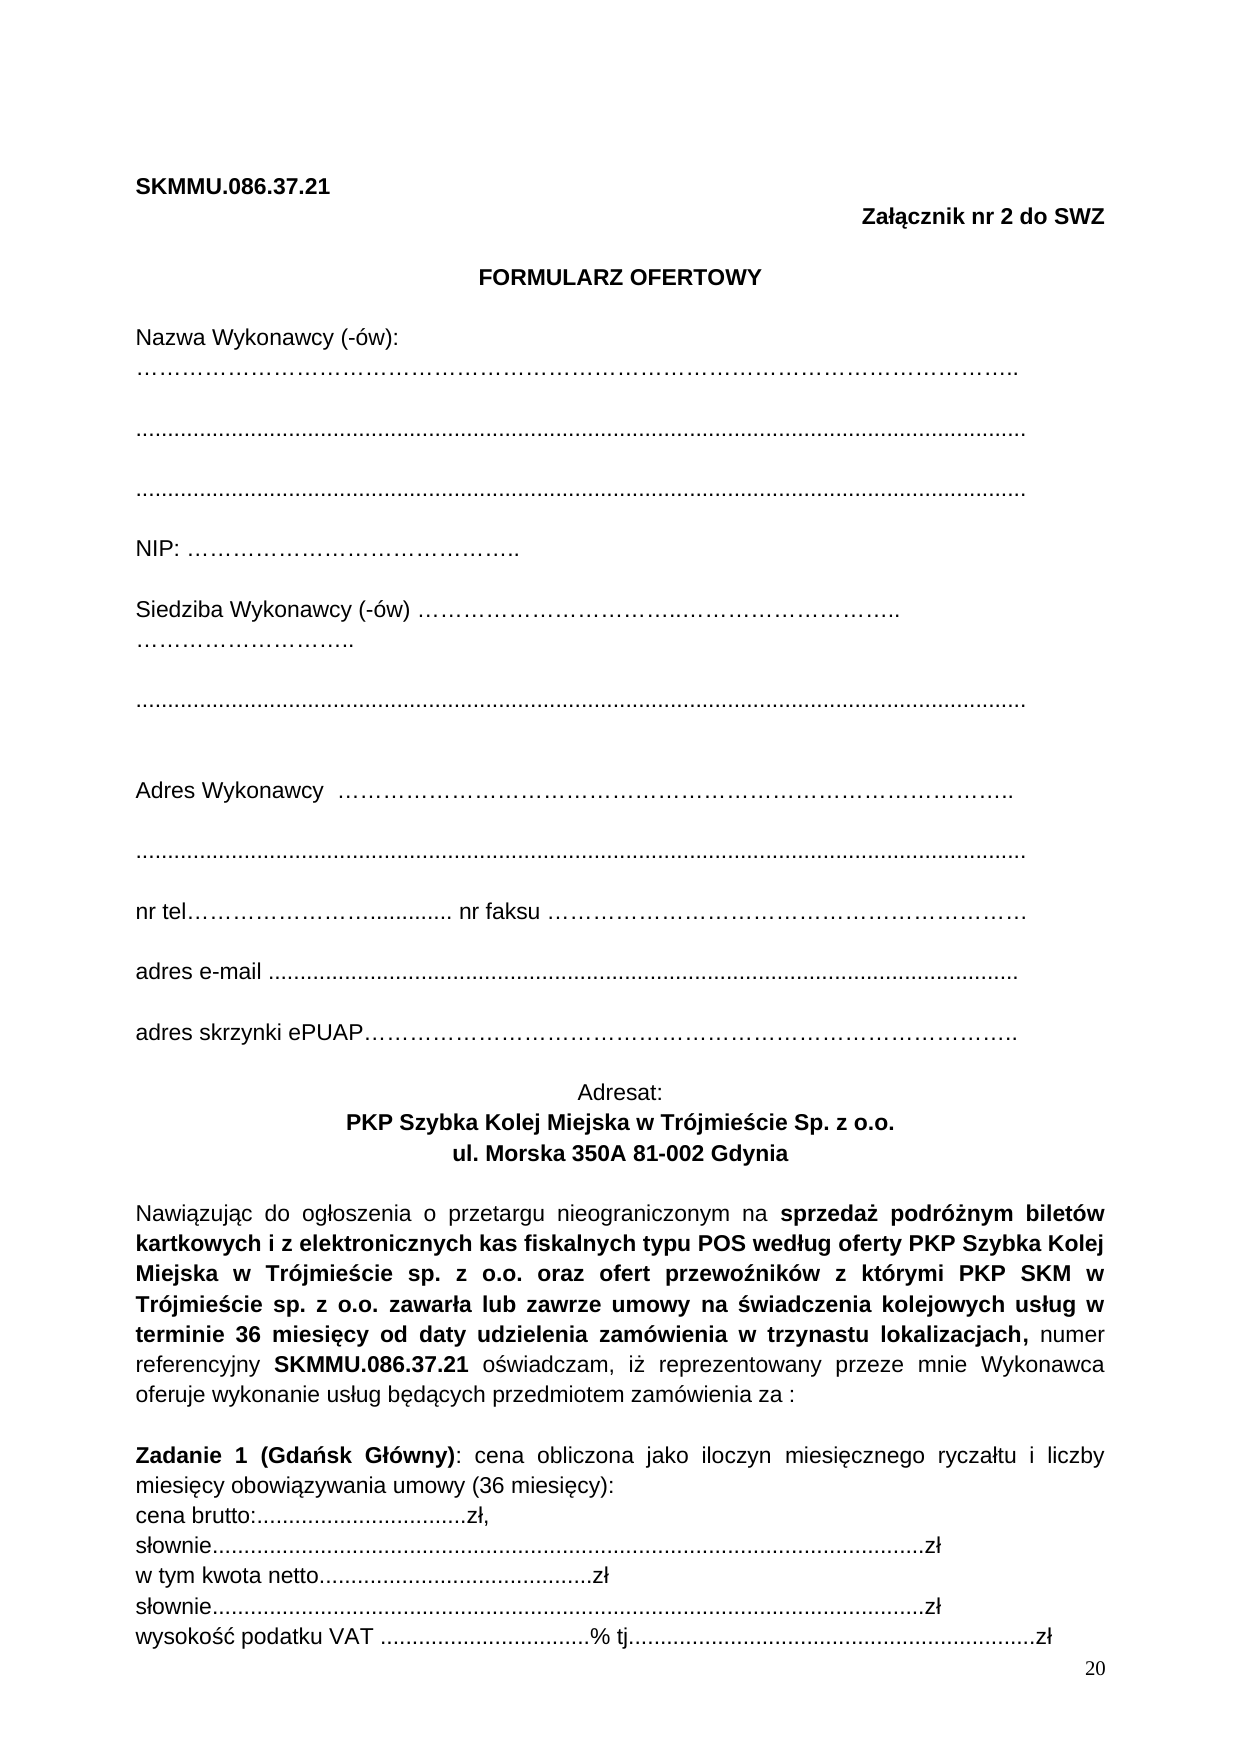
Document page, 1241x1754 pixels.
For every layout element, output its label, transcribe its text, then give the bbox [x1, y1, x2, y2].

text ............................................................................................................................................ [135, 686, 1105, 713]
text w tym kwota netto...........................................zł [135, 1562, 1105, 1589]
text wysokość podatku VAT .................................% tj................................................................zł [135, 1623, 1105, 1649]
text nr tel……………………............. nr faksu ……………………………………………………… [135, 898, 1105, 924]
text ............................................................................................................................................ [135, 837, 1105, 864]
text ul. Morska 350A 81-002 Gdynia [135, 1139, 1105, 1166]
text Nawiązując do ogłoszenia o przetargu nieograniczonym na sprzedaż podróżnym biletów kartkowych i z elektronicznych kas fiskalnych typu POS według oferty PKP Szybka Kolej Miejska w Trójmieście sp. z o.o. oraz ofert przewoźników z którymi PKP SKM w Trójmieście sp. z o.o. zawarła lub zawrze umowy na świadczenia kolejowych usług w terminie 36 miesięcy od daty udzielenia zamówienia w trzynastu lokalizacjach, numer referencyjny SKMMU.086.37.21 oświadczam, iż reprezentowany przeze mnie Wykonawca oferuje wykonanie usług będących przedmiotem zamówienia za : [135, 1200, 1105, 1408]
text słownie................................................................................................................zł [135, 1593, 1105, 1619]
text Adres Wykonawcy …………………………………………………………………………….. [135, 777, 1105, 803]
text adres skrzynki ePUAP………………………………………………………………………….. [135, 1019, 1105, 1045]
text cena brutto:.................................zł, [135, 1502, 1105, 1528]
text PKP Szybka Kolej Miejska w Trójmieście Sp. z o.o. [135, 1109, 1105, 1136]
text słownie................................................................................................................zł [135, 1532, 1105, 1559]
text ............................................................................................................................................ [135, 475, 1105, 501]
text Adresat: [135, 1079, 1105, 1106]
text FORMULARZ OFERTOWY [135, 263, 1105, 290]
text NIP: …………………………………….. [135, 535, 1105, 562]
text Zadanie 1 (Gdańsk Główny): cena obliczona jako iloczyn miesięcznego ryczałtu i liczby miesięcy obowiązywania umowy (36 miesięcy): [135, 1442, 1105, 1498]
text Siedziba Wykonawcy (-ów) ……………………………..………………………..……………………….. [135, 596, 1105, 652]
text ............................................................................................................................................ [135, 384, 1105, 441]
text adres e-mail ...................................................................................................................... [135, 958, 1105, 985]
text SKMMU.086.37.21 [135, 173, 1105, 199]
text Nazwa Wykonawcy (-ów): …………………………………………………………………………………………………….. [135, 324, 1105, 381]
text Załącznik nr 2 do SWZ [135, 203, 1105, 229]
